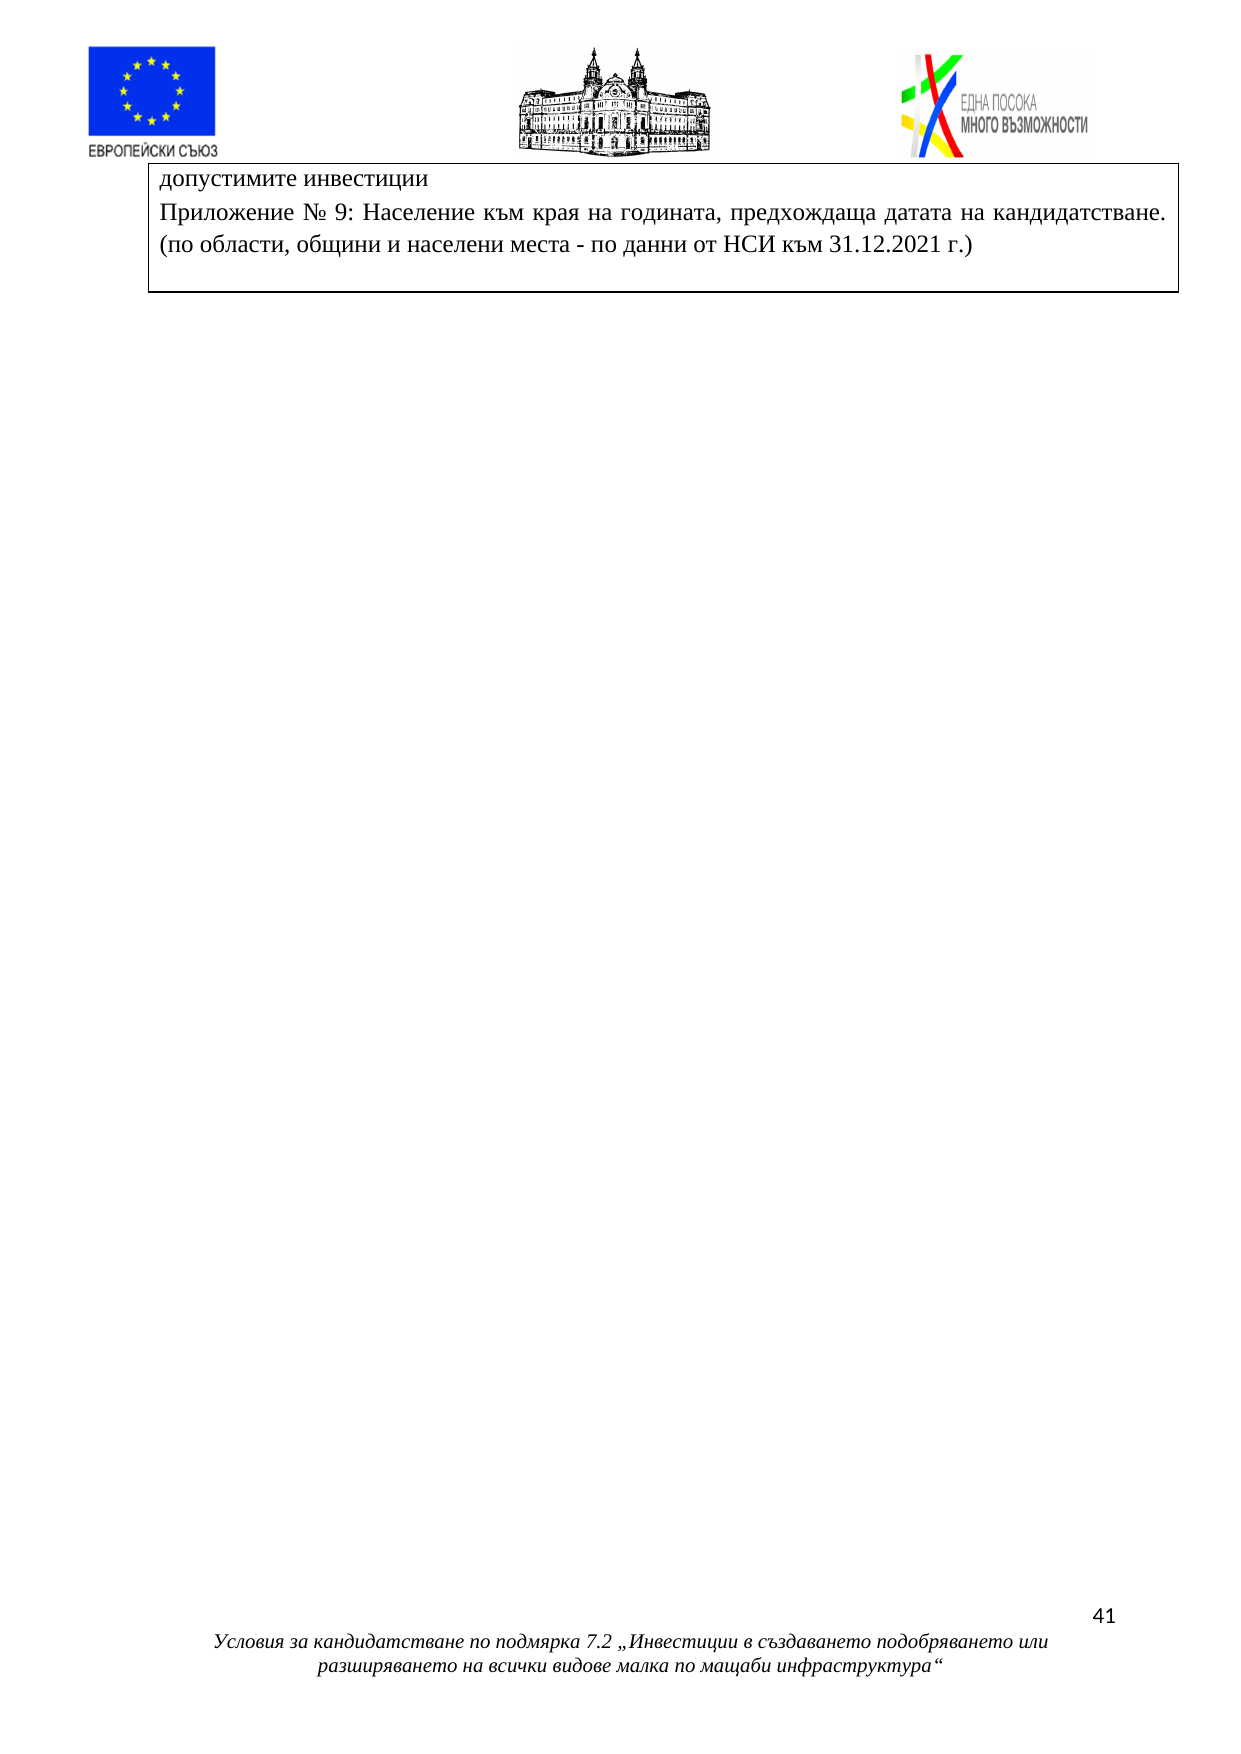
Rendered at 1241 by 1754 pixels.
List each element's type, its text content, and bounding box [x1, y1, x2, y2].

picture [896, 50, 1090, 160]
picture [514, 44, 718, 160]
picture [88, 45, 219, 160]
